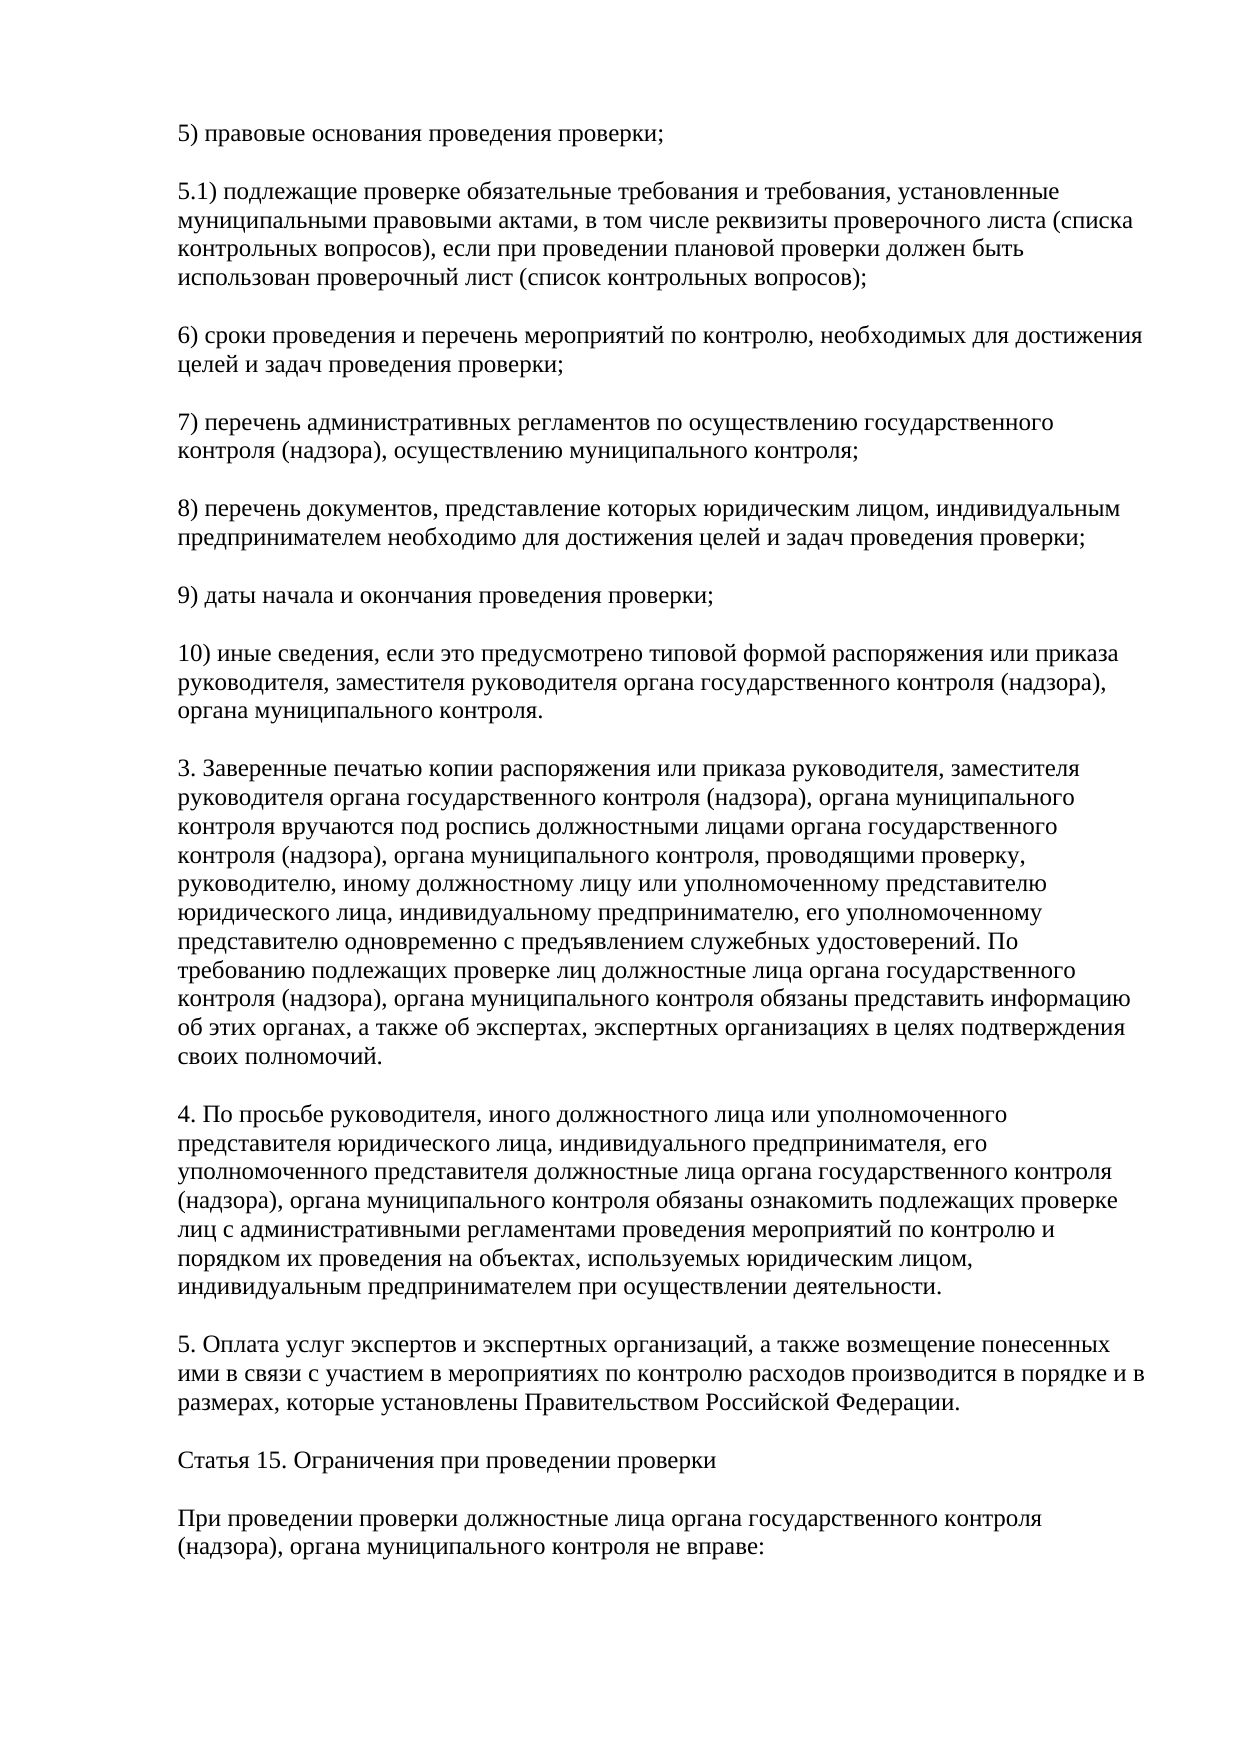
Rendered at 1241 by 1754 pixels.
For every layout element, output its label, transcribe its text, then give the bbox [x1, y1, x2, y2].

text 5. Оплата услуг экспертов и экспертных организаций, а также возмещение понесенных ими в связи с участием в мероприятиях по контролю расходов производится в порядке и в размерах, которые установлены Правительством Российской Федерации. [177, 1329, 1152, 1416]
text 5.1) подлежащие проверке обязательные требования и требования, установленные муниципальными правовыми актами, в том числе реквизиты проверочного листа (списка контрольных вопросов), если при проведении плановой проверки должен быть использован проверочный лист (список контрольных вопросов); [177, 176, 1152, 291]
text 8) перечень документов, представление которых юридическим лицом, индивидуальным предпринимателем необходимо для достижения целей и задач проведения проверки; [177, 493, 1152, 551]
text 4. По просьбе руководителя, иного должностного лица или уполномоченного представителя юридического лица, индивидуального предпринимателя, его уполномоченного представителя должностные лица органа государственного контроля (надзора), органа муниципального контроля обязаны ознакомить подлежащих проверке лиц с административными регламентами проведения мероприятий по контролю и порядком их проведения на объектах, используемых юридическим лицом, индивидуальным предпринимателем при осуществлении деятельности. [177, 1099, 1152, 1300]
text При проведении проверки должностные лица органа государственного контроля (надзора), органа муниципального контроля не вправе: [177, 1503, 1152, 1560]
text 7) перечень административных регламентов по осуществлению государственного контроля (надзора), осуществлению муниципального контроля; [177, 407, 1152, 464]
text Статья 15. Ограничения при проведении проверки [177, 1445, 1152, 1473]
text 9) даты начала и окончания проведения проверки; [177, 580, 1152, 609]
text 3. Заверенные печатью копии распоряжения или приказа руководителя, заместителя руководителя органа государственного контроля (надзора), органа муниципального контроля вручаются под роспись должностными лицами органа государственного контроля (надзора), органа муниципального контроля, проводящими проверку, руководителю, иному должностному лицу или уполномоченному представителю юридического лица, индивидуальному предпринимателю, его уполномоченному представителю одновременно с предъявлением служебных удостоверений. По требованию подлежащих проверке лиц должностные лица органа государственного контроля (надзора), органа муниципального контроля обязаны представить информацию об этих органах, а также об экспертах, экспертных организациях в целях подтверждения своих полномочий. [177, 753, 1152, 1070]
text 10) иные сведения, если это предусмотрено типовой формой распоряжения или приказа руководителя, заместителя руководителя органа государственного контроля (надзора), органа муниципального контроля. [177, 638, 1152, 724]
text 5) правовые основания проведения проверки; [177, 118, 1152, 147]
text 6) сроки проведения и перечень мероприятий по контролю, необходимых для достижения целей и задач проведения проверки; [177, 320, 1152, 378]
